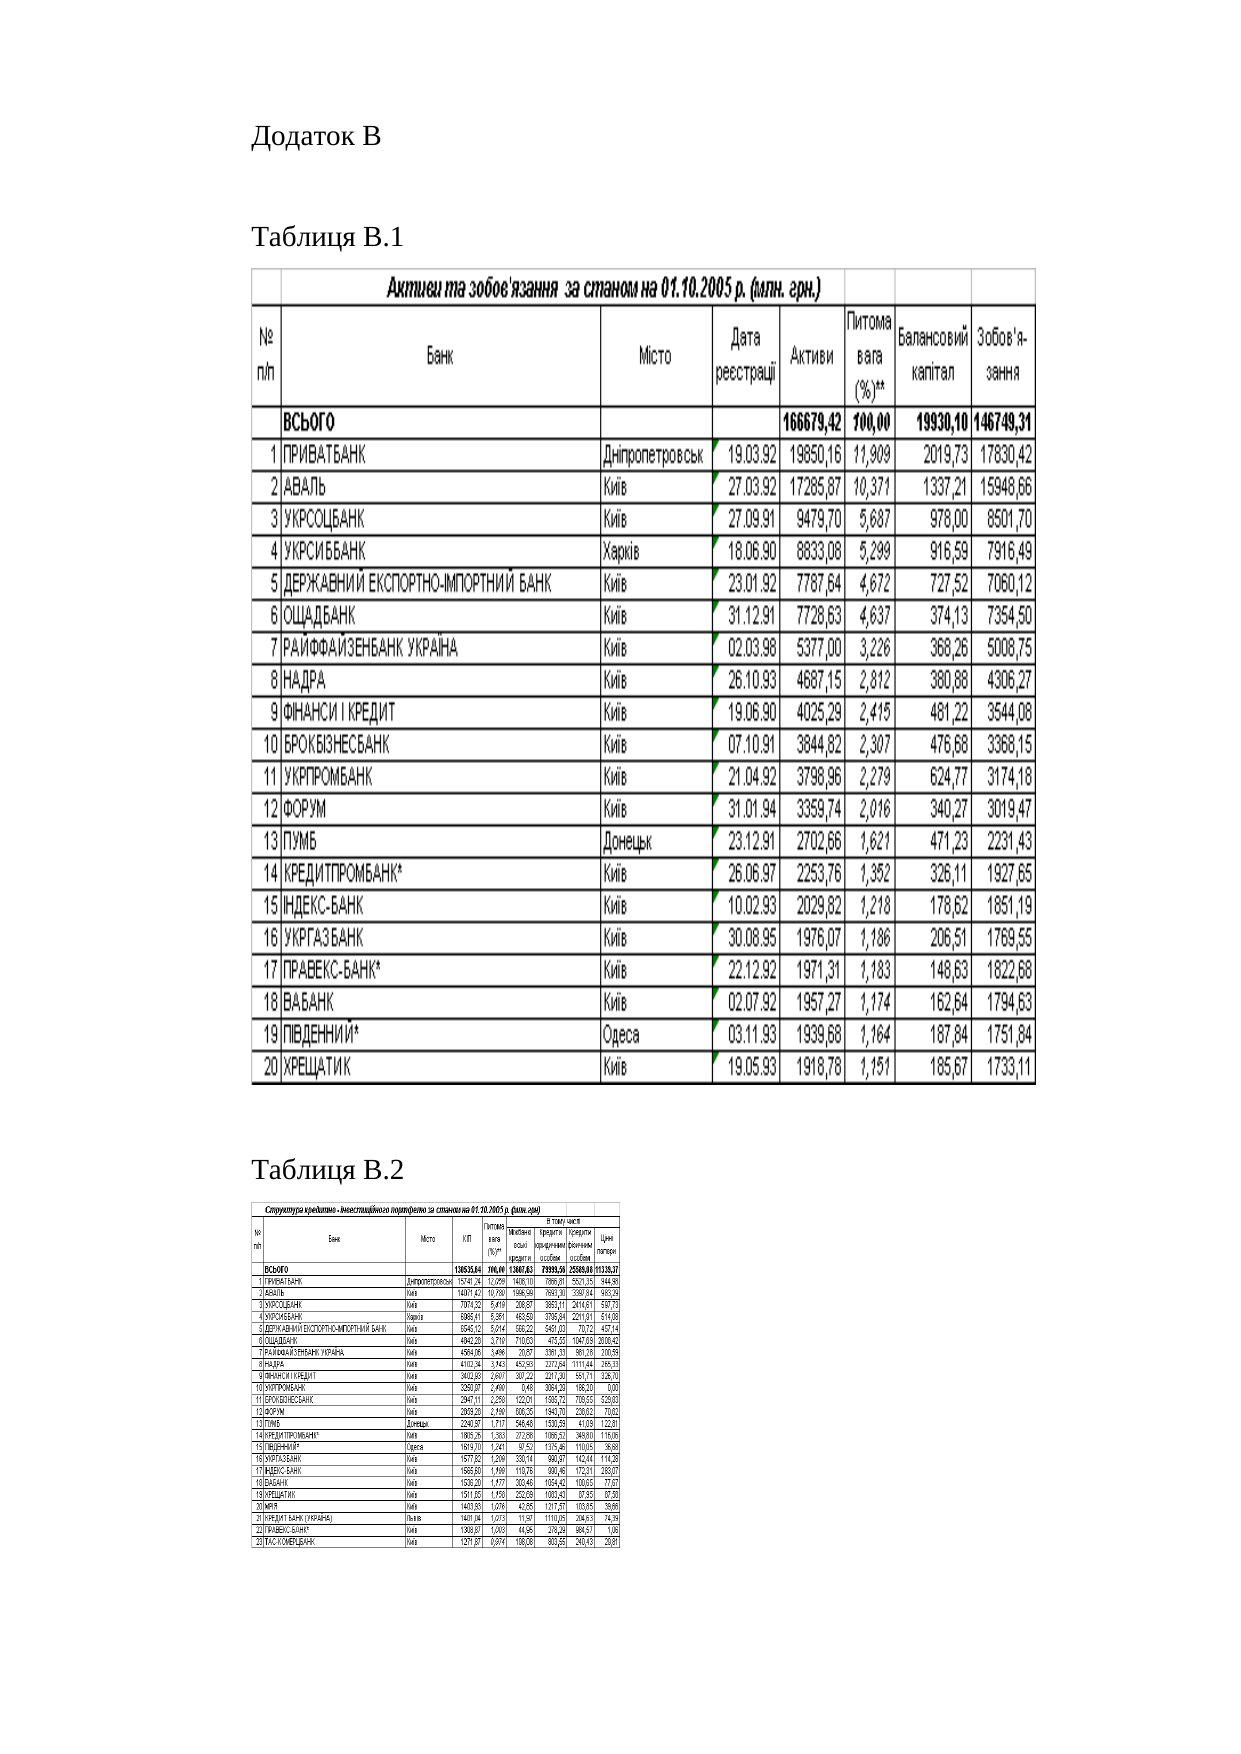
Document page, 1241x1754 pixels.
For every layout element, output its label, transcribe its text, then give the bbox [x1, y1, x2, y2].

text Таблиця В.1 [177, 219, 1152, 252]
picture [251, 268, 1036, 1085]
picture [251, 1202, 620, 1548]
text Таблиця В.2 [177, 1152, 1152, 1185]
text Додаток В [177, 118, 1152, 152]
